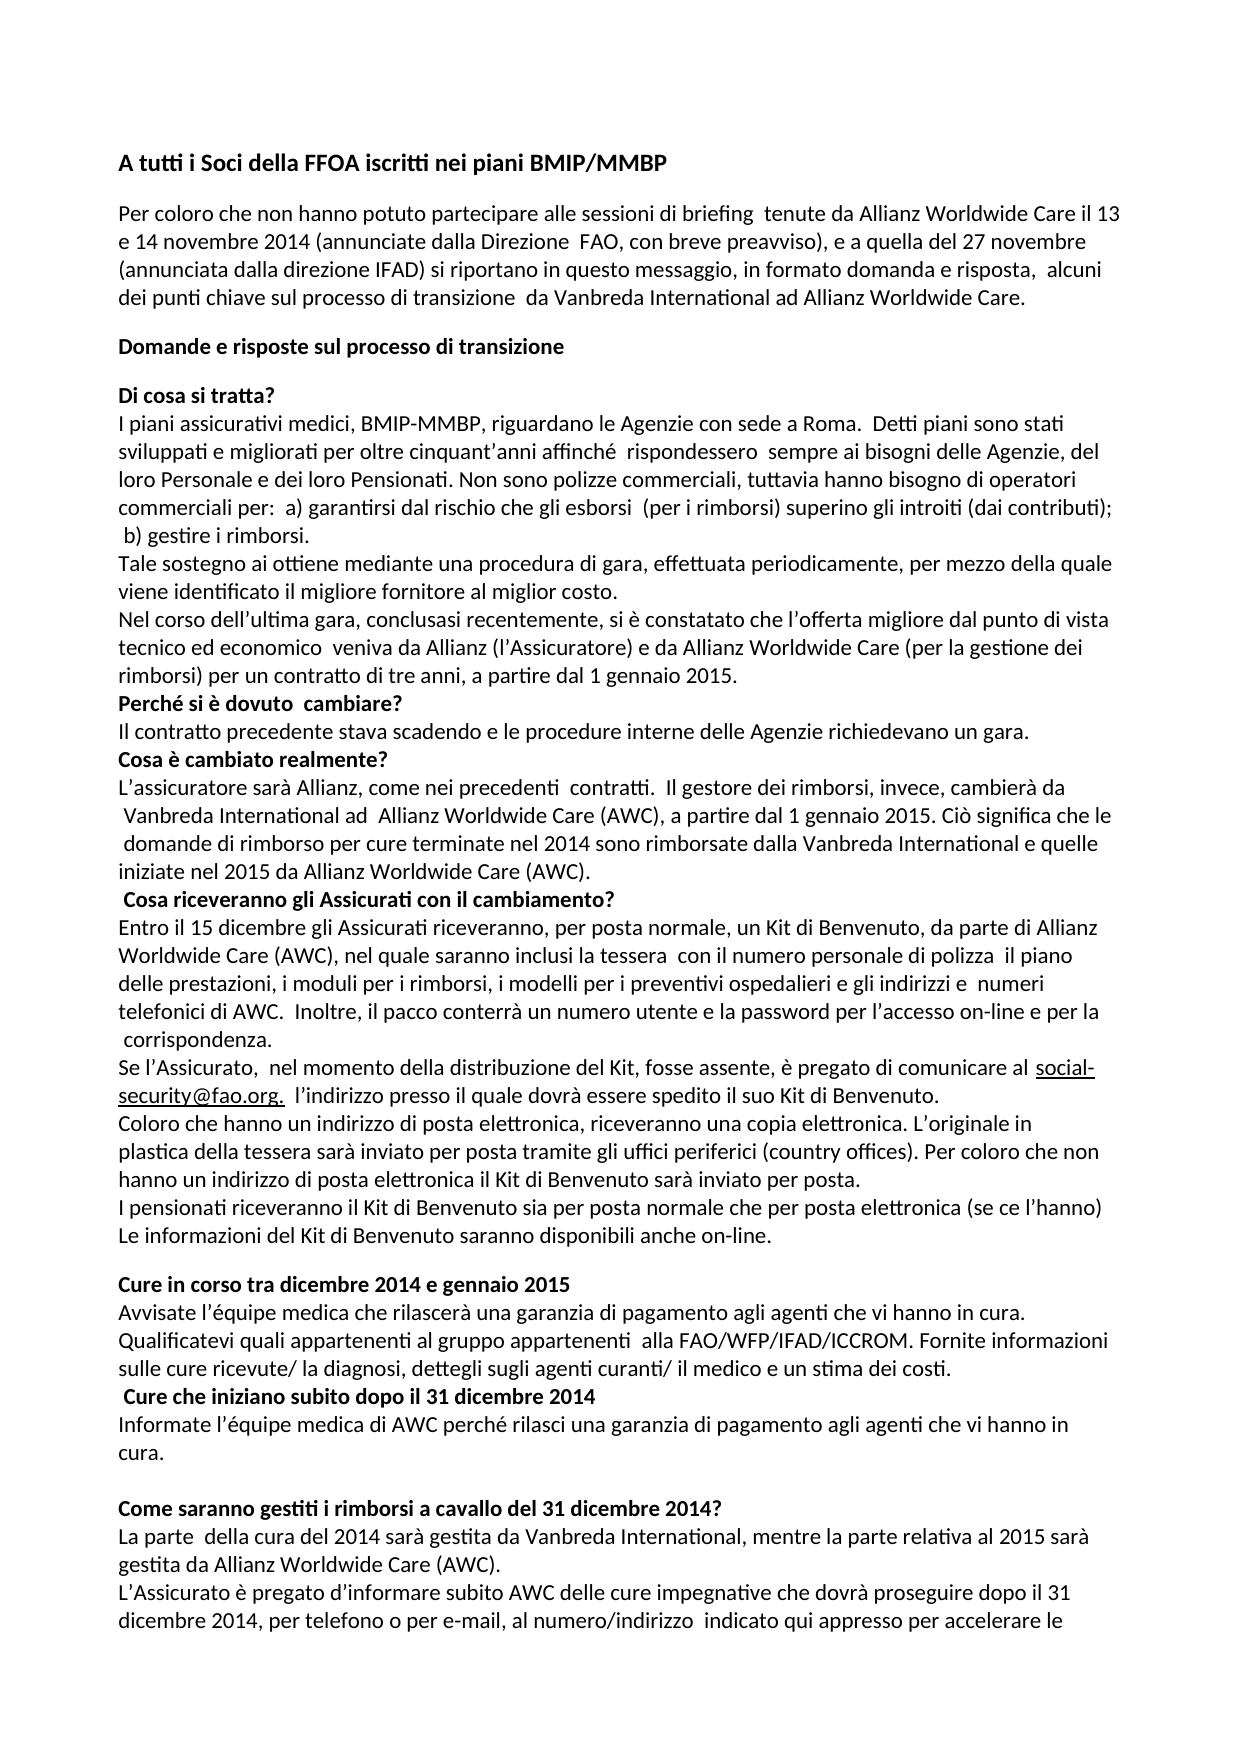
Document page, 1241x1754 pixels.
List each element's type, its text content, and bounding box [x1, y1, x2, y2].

text A tutti i Soci della FFOA iscritti nei piani BMIP/MMBP [118, 148, 1122, 178]
text Perché si è dovuto cambiare? [118, 689, 1122, 717]
text Per coloro che non hanno potuto partecipare alle sessioni di briefing tenute da Allianz Worldwide Care il 13 e 14 novembre 2014 (annunciate dalla Direzione FAO, con breve preavviso), e a quella del 27 novembre (annunciata dalla direzione IFAD) si riportano in questo messaggio, in formato domanda e risposta, alcuni dei punti chiave sul processo di transizione da Vanbreda International ad Allianz Worldwide Care. [118, 199, 1122, 311]
text Coloro che hanno un indirizzo di posta elettronica, riceveranno una copia elettronica. L’originale in [118, 1109, 1122, 1137]
text sviluppati e migliorati per oltre cinquant’anni affinché rispondessero sempre ai bisogni delle Agenzie, del [118, 437, 1122, 465]
text Domande e risposte sul processo di transizione [118, 332, 1122, 360]
text viene identificato il migliore fornitore al miglior costo. [118, 577, 1122, 605]
text dicembre 2014, per telefono o per e-mail, al numero/indirizzo indicato qui appresso per accelerare le [118, 1606, 1122, 1634]
text Vanbreda International ad Allianz Worldwide Care (AWC), a partire dal 1 gennaio 2015. Ciò significa che le [118, 801, 1122, 829]
text delle prestazioni, i moduli per i rimborsi, i modelli per i preventivi ospedalieri e gli indirizzi e numeri [118, 969, 1122, 997]
text Cosa è cambiato realmente? [118, 745, 1122, 773]
text L’assicuratore sarà Allianz, come nei precedenti contratti. Il gestore dei rimborsi, invece, cambierà da [118, 773, 1122, 801]
text Cure in corso tra dicembre 2014 e gennaio 2015 [118, 1270, 1122, 1298]
text Informate l’équipe medica di AWC perché rilasci una garanzia di pagamento agli agenti che vi hanno in [118, 1410, 1122, 1438]
text I piani assicurativi medici, BMIP-MMBP, riguardano le Agenzie con sede a Roma. Detti piani sono stati [118, 409, 1122, 437]
text Worldwide Care (AWC), nel quale saranno inclusi la tessera con il numero personale di polizza il piano [118, 941, 1122, 969]
text cura. [118, 1438, 1122, 1466]
text Tale sostegno ai ottiene mediante una procedura di gara, effettuata periodicamente, per mezzo della quale [118, 549, 1122, 577]
text Se l’Assicurato, nel momento della distribuzione del Kit, fosse assente, è pregato di comunicare al social- [118, 1053, 1122, 1081]
text L’Assicurato è pregato d’informare subito AWC delle cure impegnative che dovrà proseguire dopo il 31 [118, 1578, 1122, 1606]
text Le informazioni del Kit di Benvenuto saranno disponibili anche on-line. [118, 1221, 1122, 1249]
text Nel corso dell’ultima gara, conclusasi recentemente, si è constatato che l’offerta migliore dal punto di vista tecnico ed economico veniva da Allianz (l’Assicuratore) e da Allianz Worldwide Care (per la gestione dei rimborsi) per un contratto di tre anni, a partire dal 1 gennaio 2015. [118, 605, 1122, 689]
text Qualificatevi quali appartenenti al gruppo appartenenti alla FAO/WFP/IFAD/ICCROM. Fornite informazioni [118, 1326, 1122, 1354]
text corrispondenza. [118, 1025, 1122, 1053]
text commerciali per: a) garantirsi dal rischio che gli esborsi (per i rimborsi) superino gli introiti (dai contributi); [118, 493, 1122, 521]
text Entro il 15 dicembre gli Assicurati riceveranno, per posta normale, un Kit di Benvenuto, da parte di Allianz [118, 913, 1122, 941]
text plastica della tessera sarà inviato per posta tramite gli uffici periferici (country offices). Per coloro che non [118, 1137, 1122, 1165]
text sulle cure ricevute/ la diagnosi, dettegli sugli agenti curanti/ il medico e un stima dei costi. [118, 1354, 1122, 1382]
text I pensionati riceveranno il Kit di Benvenuto sia per posta normale che per posta elettronica (se ce l’hanno) [118, 1193, 1122, 1221]
text hanno un indirizzo di posta elettronica il Kit di Benvenuto sarà inviato per posta. [118, 1165, 1122, 1193]
text loro Personale e dei loro Pensionati. Non sono polizze commerciali, tuttavia hanno bisogno di operatori [118, 465, 1122, 493]
text Di cosa si tratta? [118, 381, 1122, 409]
text Cure che iniziano subito dopo il 31 dicembre 2014 [118, 1382, 1122, 1410]
text iniziate nel 2015 da Allianz Worldwide Care (AWC). [118, 857, 1122, 885]
text Avvisate l’équipe medica che rilascerà una garanzia di pagamento agli agenti che vi hanno in cura. [118, 1298, 1122, 1326]
text b) gestire i rimborsi. [118, 521, 1122, 549]
text Come saranno gestiti i rimborsi a cavallo del 31 dicembre 2014? [118, 1494, 1122, 1522]
text Cosa riceveranno gli Assicurati con il cambiamento? [118, 885, 1122, 913]
text telefonici di AWC. Inoltre, il pacco conterrà un numero utente e la password per l’accesso on-line e per la [118, 997, 1122, 1025]
text domande di rimborso per cure terminate nel 2014 sono rimborsate dalla Vanbreda International e quelle [118, 829, 1122, 857]
text Il contratto precedente stava scadendo e le procedure interne delle Agenzie richiedevano un gara. [118, 717, 1122, 745]
text La parte della cura del 2014 sarà gestita da Vanbreda International, mentre la parte relativa al 2015 sarà gestita da Allianz Worldwide Care (AWC). [118, 1522, 1122, 1578]
text security@fao.org. l’indirizzo presso il quale dovrà essere spedito il suo Kit di Benvenuto. [118, 1081, 1122, 1109]
